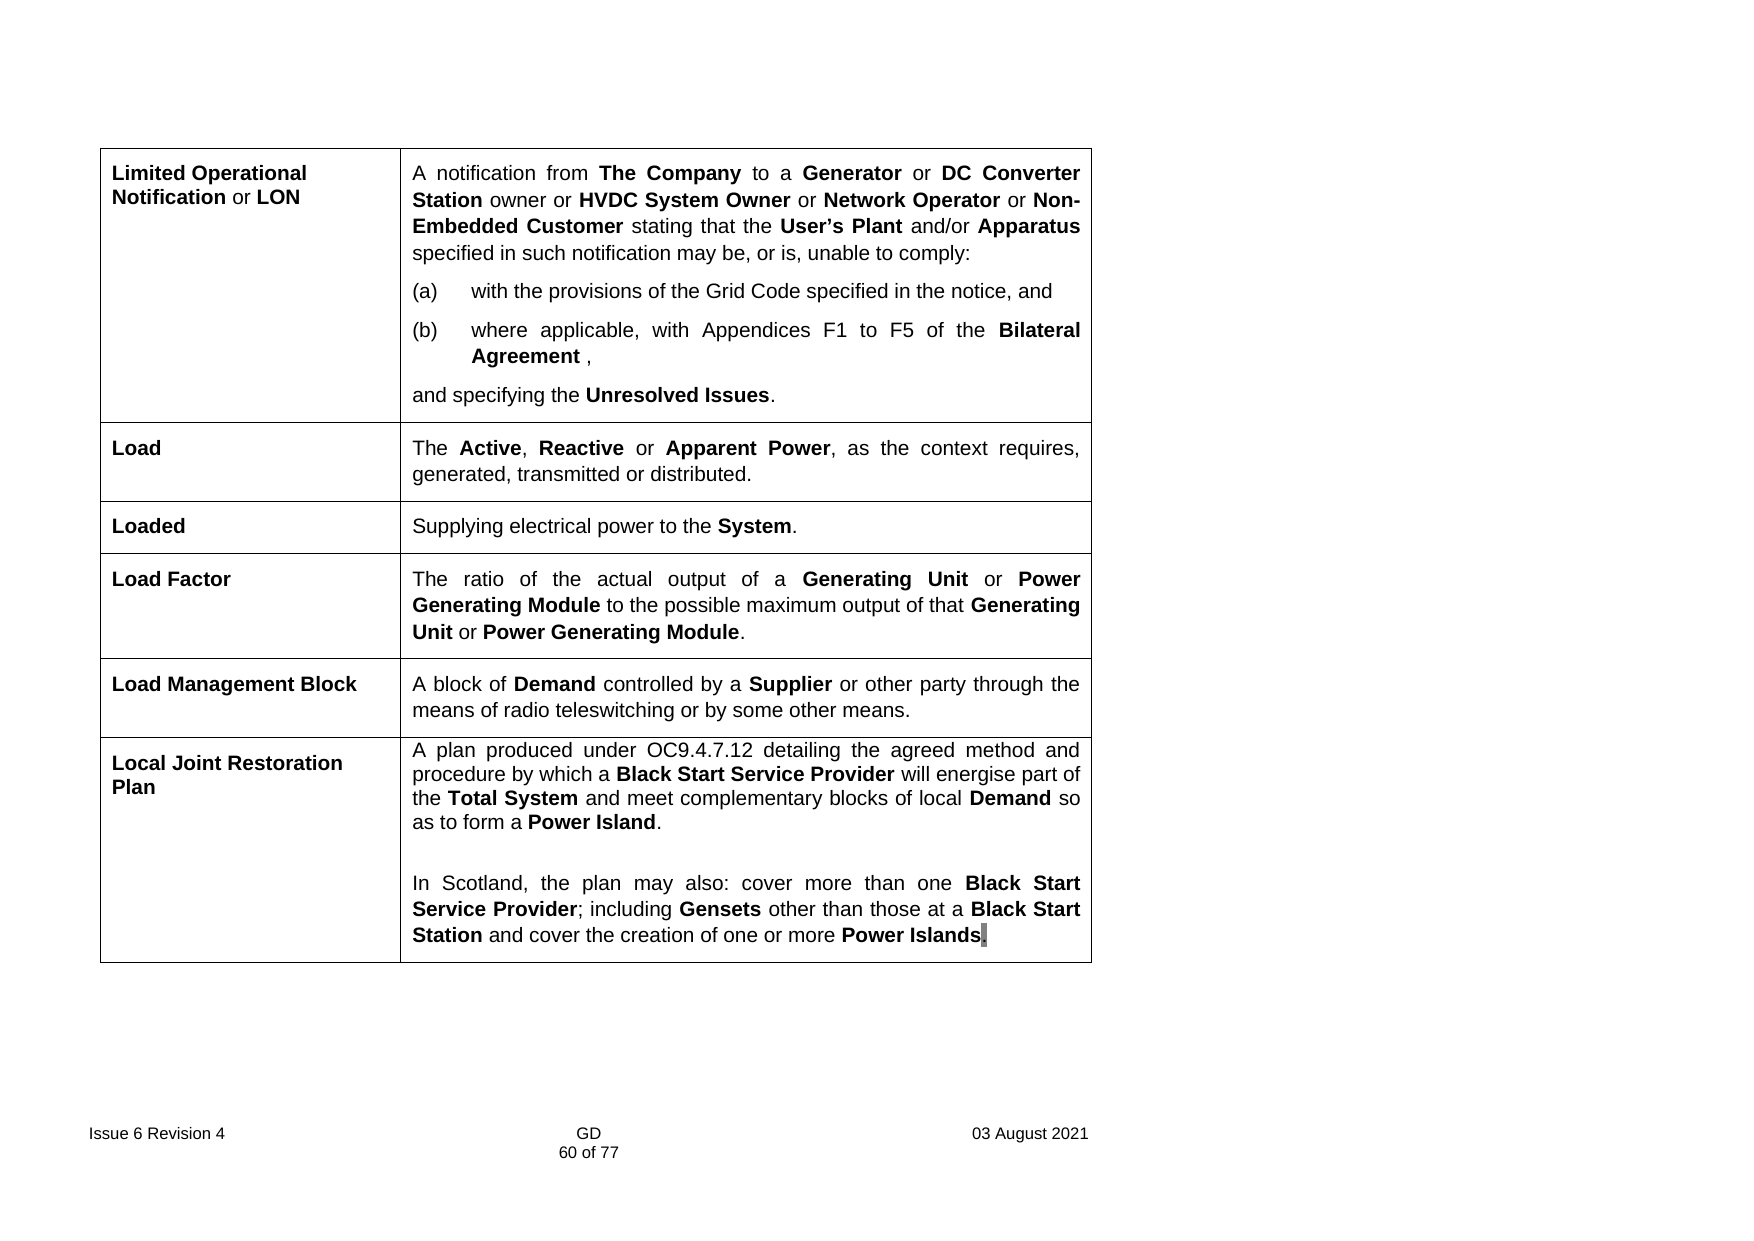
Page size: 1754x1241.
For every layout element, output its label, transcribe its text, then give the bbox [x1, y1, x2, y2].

table_cell Load Management Block [101, 659, 400, 737]
table_cell A notification from The Company to a Generator or DC Converter Station owner or HVDC System Owner or Network Operator or Non-Embedded Customer stating that the User’s Plant and/or Apparatus specified in such notification may be, or is, unable to comply: (a) with the provisions of the Grid Code specified in the notice, and (b) where applicable, with Appendices F1 to F5 of the Bilateral Agreement , and specifying the Unresolved Issues. [401, 149, 1091, 422]
table_cell Load [101, 423, 400, 501]
table_cell A block of Demand controlled by a Supplier or other party through the means of radio teleswitching or by some other means. [401, 659, 1091, 737]
table_cell Load Factor [101, 554, 400, 658]
table_cell Limited Operational Notification or LON [101, 149, 400, 422]
table_cell The ratio of the actual output of a Generating Unit or Power Generating Module to the possible maximum output of that Generating Unit or Power Generating Module. [401, 554, 1091, 658]
table_cell Supplying electrical power to the System. [401, 502, 1091, 553]
table_cell Local Joint Restoration Plan [101, 738, 400, 962]
table_cell Loaded [101, 502, 400, 553]
table_cell A plan produced under OC9.4.7.12 detailing the agreed method and procedure by which a Black Start Service Provider will energise part of the Total System and meet complementary blocks of local Demand so as to form a Power Island. In Scotland, the plan may also: cover more than one Black Start Service Provider; including Gensets other than those at a Black Start Station and cover the creation of one or more Power Islands. [401, 738, 1091, 962]
table_cell The Active, Reactive or Apparent Power, as the context requires, generated, transmitted or distributed. [401, 423, 1091, 501]
